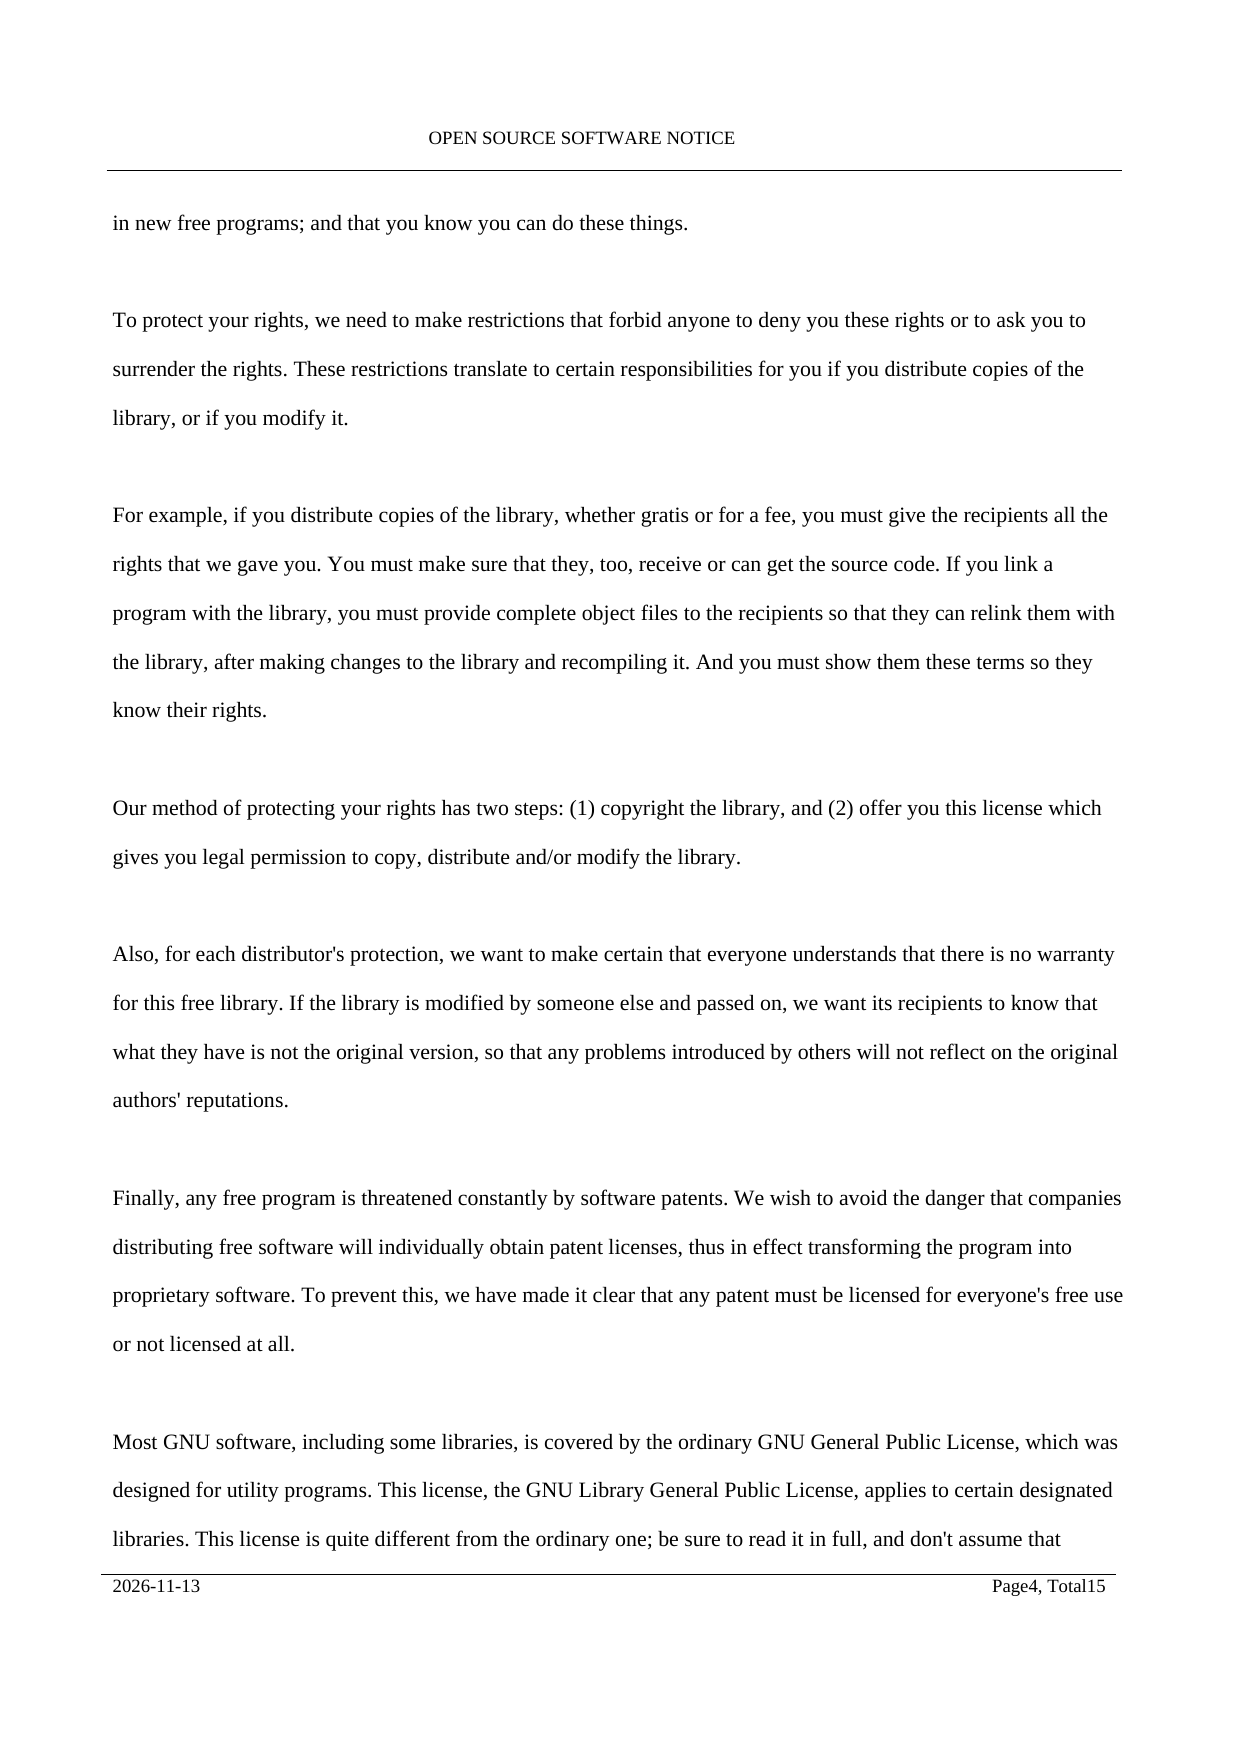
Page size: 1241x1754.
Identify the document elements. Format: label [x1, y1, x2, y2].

text [112, 206, 1128, 1555]
